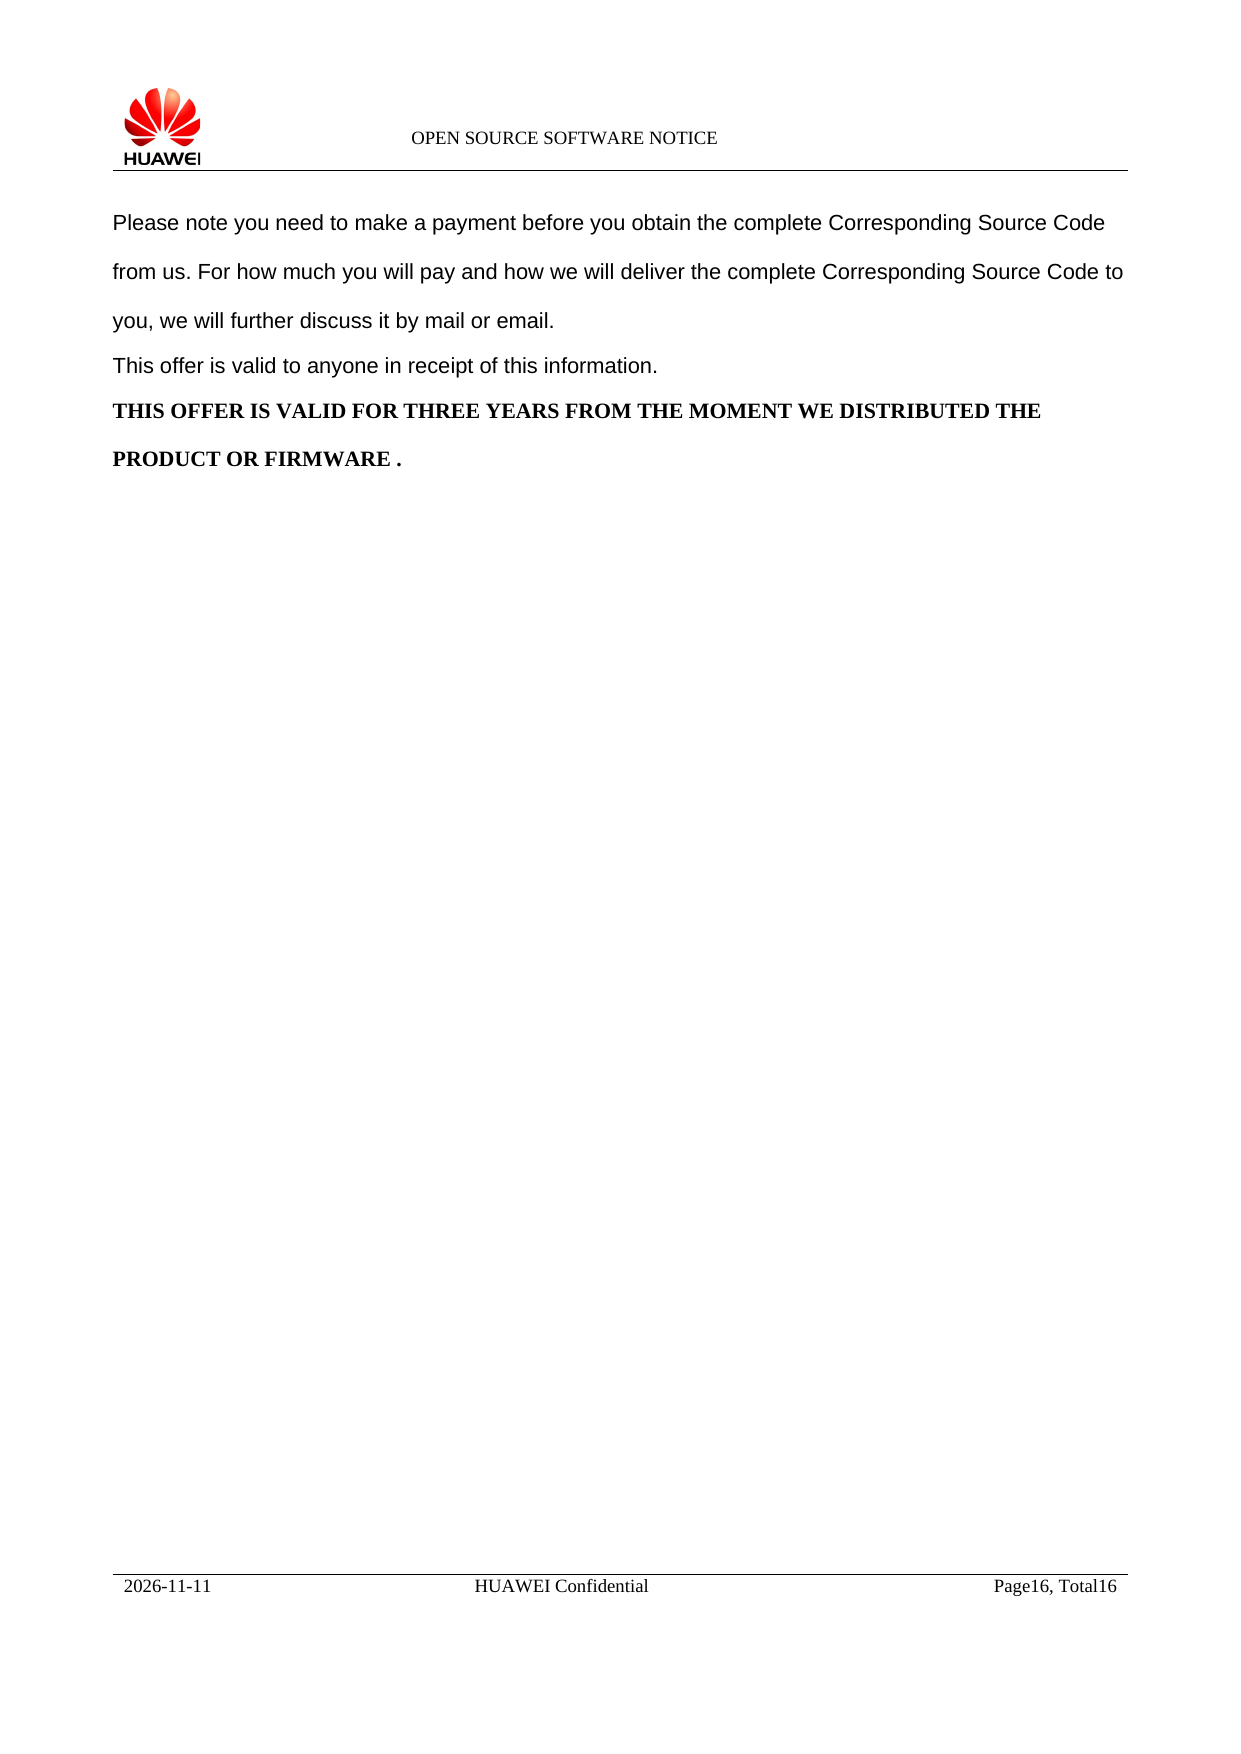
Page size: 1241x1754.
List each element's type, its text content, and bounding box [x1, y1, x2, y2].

text This offer is valid to anyone in receipt of this information. [112, 349, 1128, 381]
picture [124, 88, 201, 165]
text Please note you need to make a payment before you obtain the complete Corresponding Source Code from us. For how much you will pay and how we will deliver the complete Corresponding Source Code to you, we will further discuss it by mail or email. [112, 206, 1128, 336]
text This offer is valid for three years from the moment we distributed the product or firmware . [112, 394, 1128, 475]
